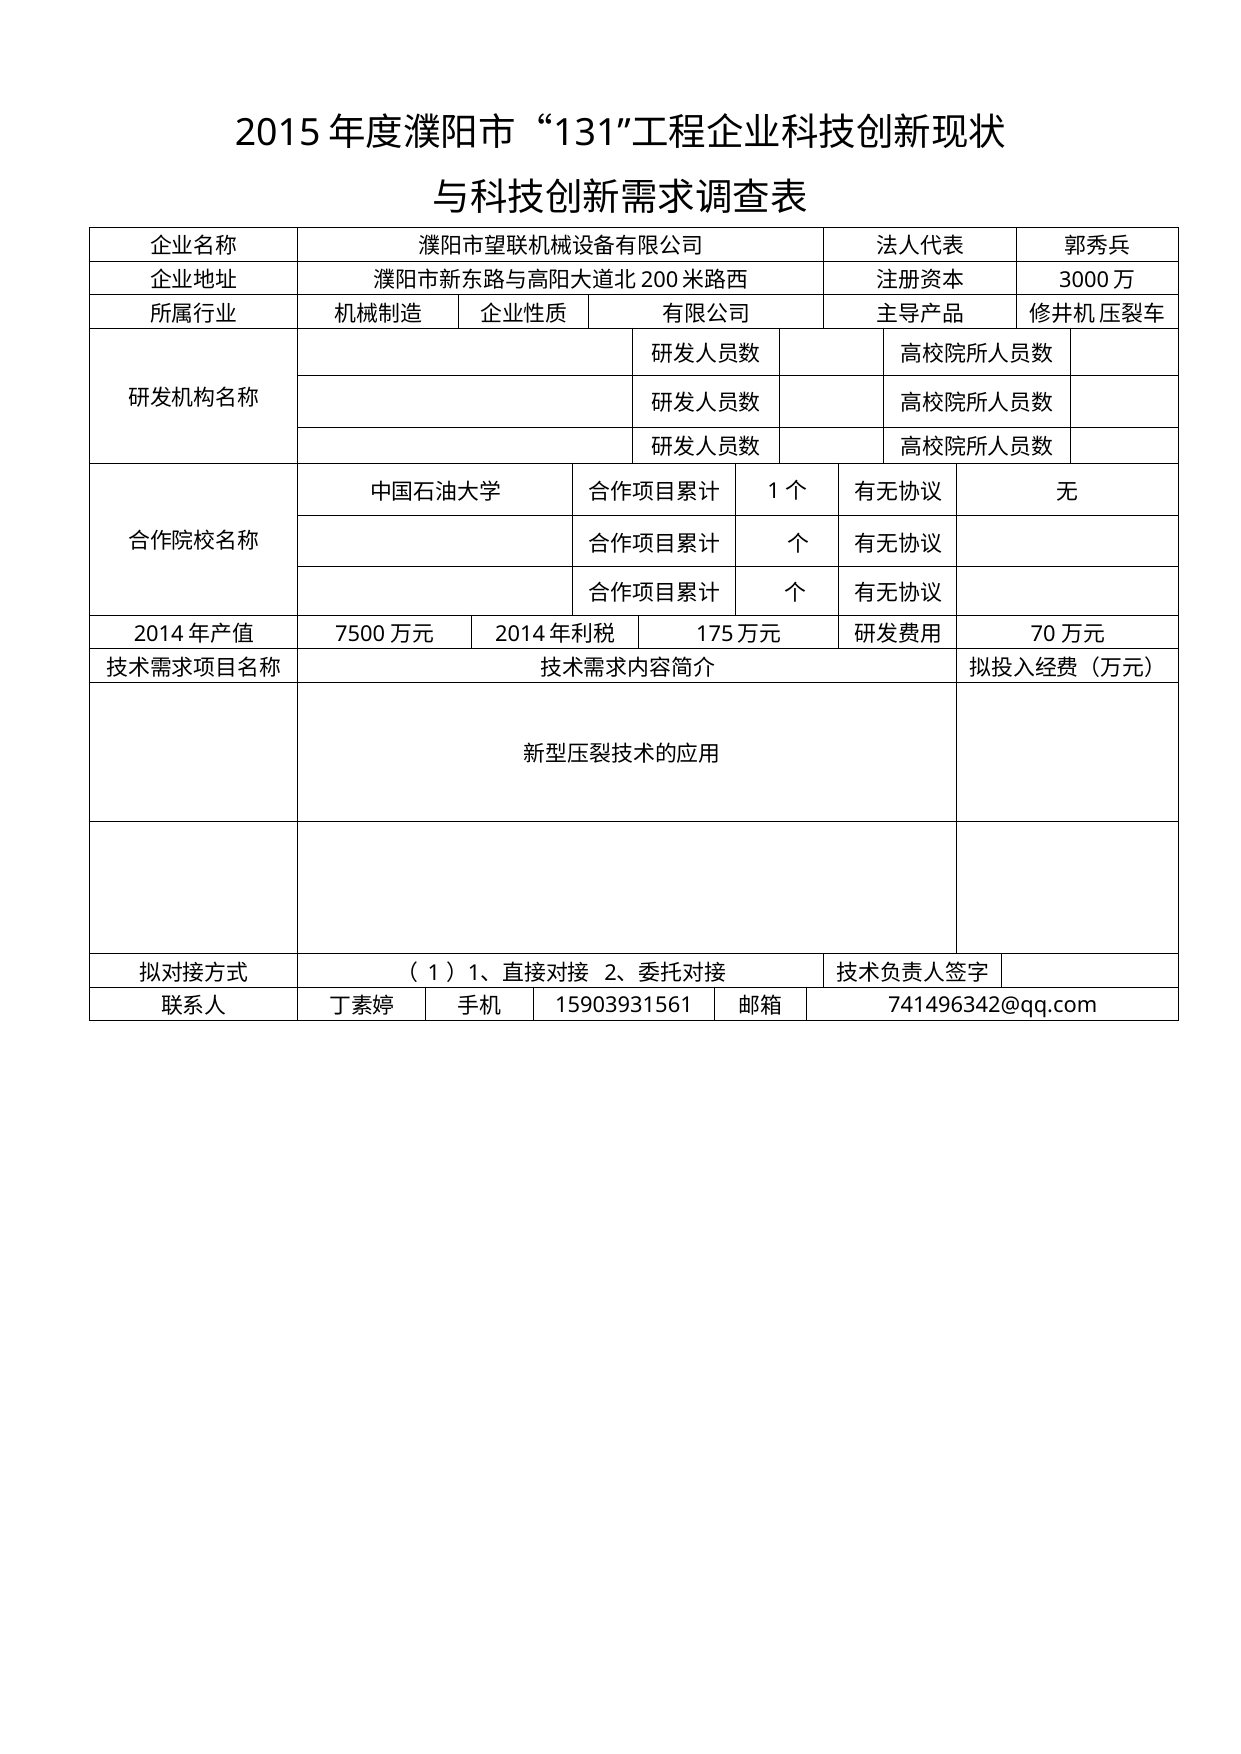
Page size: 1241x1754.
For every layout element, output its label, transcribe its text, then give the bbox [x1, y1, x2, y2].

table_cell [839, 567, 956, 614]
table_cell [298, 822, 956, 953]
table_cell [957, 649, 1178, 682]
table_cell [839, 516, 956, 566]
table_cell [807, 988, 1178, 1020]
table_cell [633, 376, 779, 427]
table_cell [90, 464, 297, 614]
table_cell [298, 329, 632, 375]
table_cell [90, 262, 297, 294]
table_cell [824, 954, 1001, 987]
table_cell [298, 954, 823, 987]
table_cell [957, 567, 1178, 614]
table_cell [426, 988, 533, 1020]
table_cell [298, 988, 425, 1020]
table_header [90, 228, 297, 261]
text 2015年度濮阳市“131”工程企业科技创新现状 [89, 97, 1151, 162]
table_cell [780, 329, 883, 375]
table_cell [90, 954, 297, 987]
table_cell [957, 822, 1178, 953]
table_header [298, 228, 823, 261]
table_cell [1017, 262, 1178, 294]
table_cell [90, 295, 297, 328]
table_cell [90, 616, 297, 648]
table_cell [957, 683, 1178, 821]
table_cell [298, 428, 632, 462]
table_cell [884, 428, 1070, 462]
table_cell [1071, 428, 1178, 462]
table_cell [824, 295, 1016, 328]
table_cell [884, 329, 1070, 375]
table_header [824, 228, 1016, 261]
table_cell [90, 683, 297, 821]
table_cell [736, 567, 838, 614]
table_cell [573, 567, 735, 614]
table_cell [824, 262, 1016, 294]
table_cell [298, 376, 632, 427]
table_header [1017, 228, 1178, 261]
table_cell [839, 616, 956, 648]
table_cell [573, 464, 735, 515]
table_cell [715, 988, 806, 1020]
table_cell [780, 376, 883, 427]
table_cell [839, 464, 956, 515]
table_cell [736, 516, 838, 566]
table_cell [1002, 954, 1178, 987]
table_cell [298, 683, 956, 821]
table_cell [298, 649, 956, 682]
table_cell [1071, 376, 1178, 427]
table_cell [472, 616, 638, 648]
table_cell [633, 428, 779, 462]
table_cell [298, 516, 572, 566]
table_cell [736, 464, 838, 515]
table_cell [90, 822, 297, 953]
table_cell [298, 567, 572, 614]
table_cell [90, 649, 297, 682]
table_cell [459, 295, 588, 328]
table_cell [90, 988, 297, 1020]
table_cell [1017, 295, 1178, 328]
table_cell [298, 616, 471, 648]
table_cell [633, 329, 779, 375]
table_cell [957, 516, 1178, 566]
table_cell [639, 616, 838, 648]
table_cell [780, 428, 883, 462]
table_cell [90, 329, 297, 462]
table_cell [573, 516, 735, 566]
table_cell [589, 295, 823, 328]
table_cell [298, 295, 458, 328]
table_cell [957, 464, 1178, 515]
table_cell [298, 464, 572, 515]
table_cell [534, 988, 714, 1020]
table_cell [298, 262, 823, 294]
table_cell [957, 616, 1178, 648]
text 与科技创新需求调查表 [89, 162, 1151, 227]
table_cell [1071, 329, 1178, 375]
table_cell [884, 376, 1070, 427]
